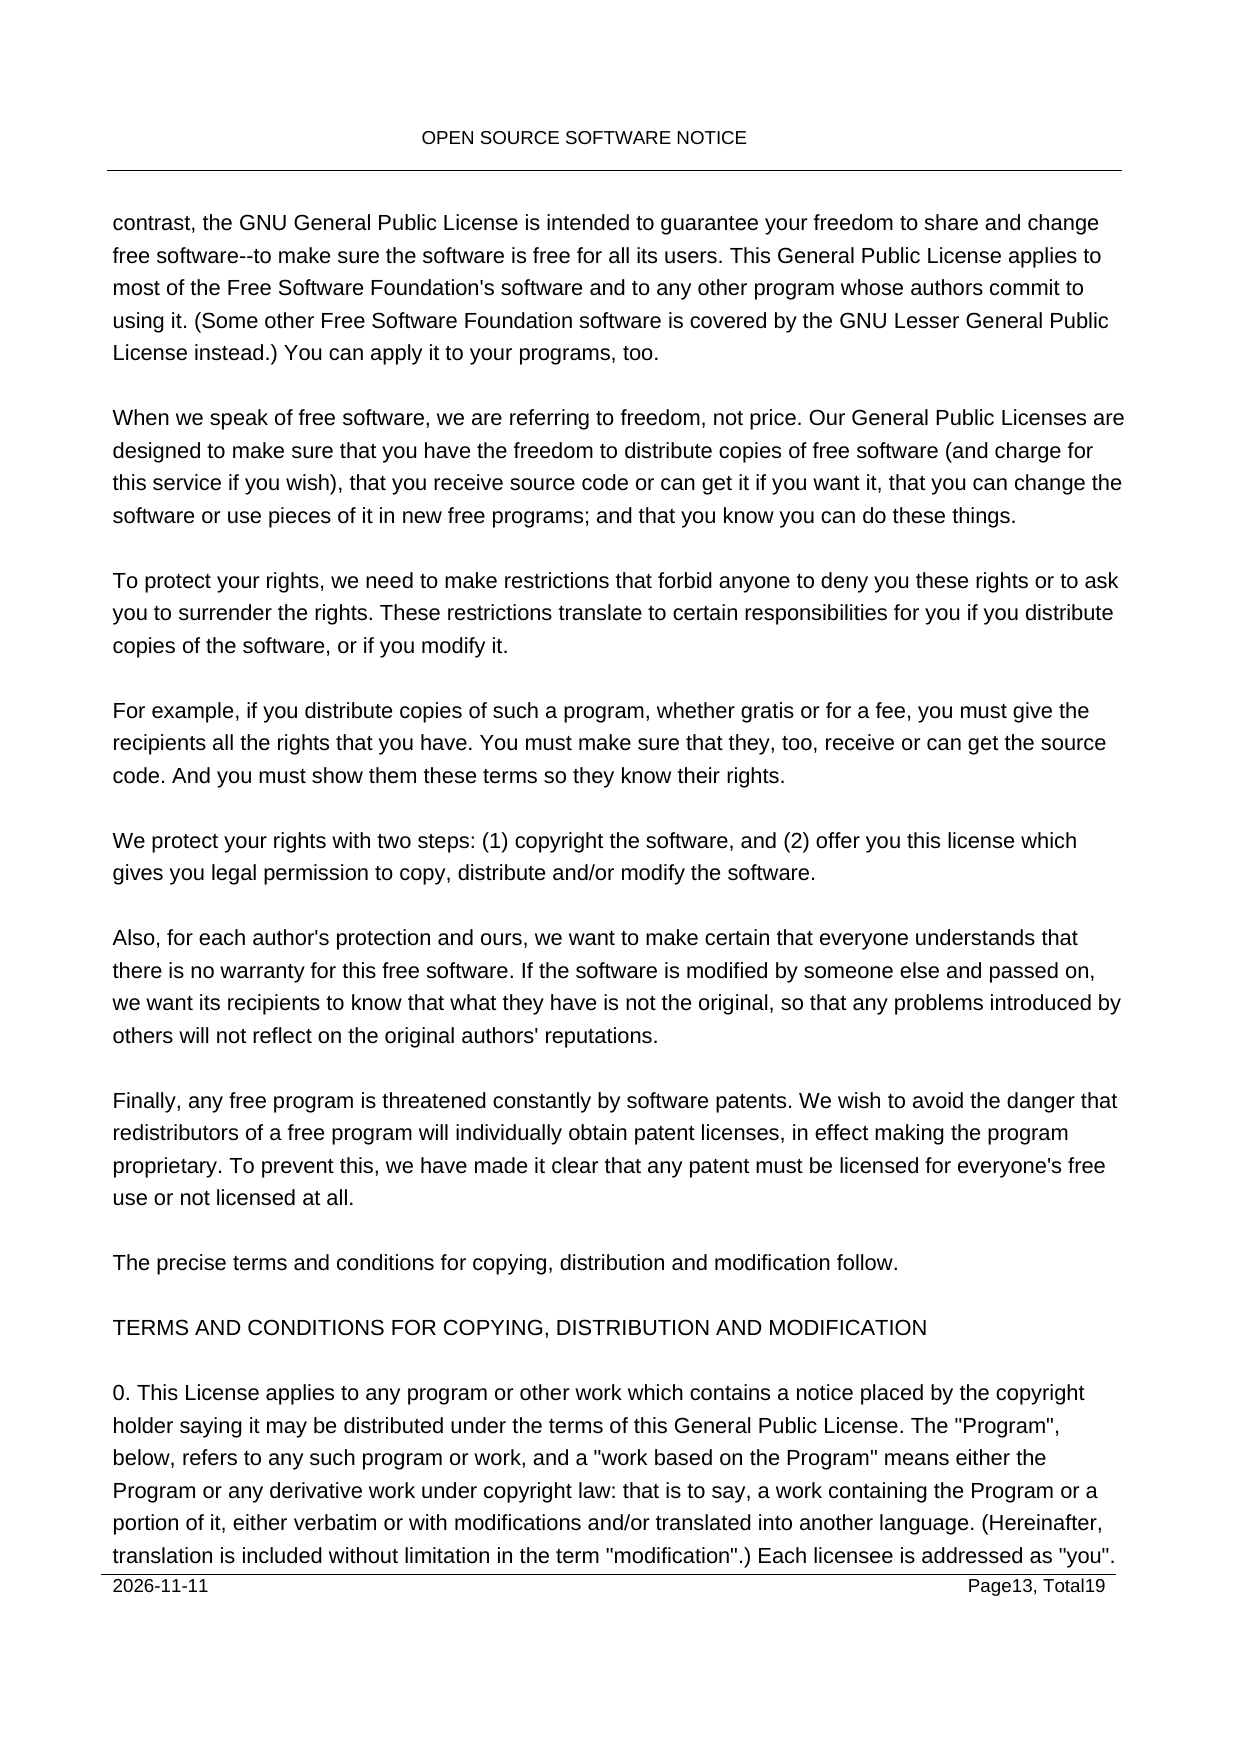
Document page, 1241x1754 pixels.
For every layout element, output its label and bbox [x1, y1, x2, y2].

text [112, 206, 1128, 1571]
